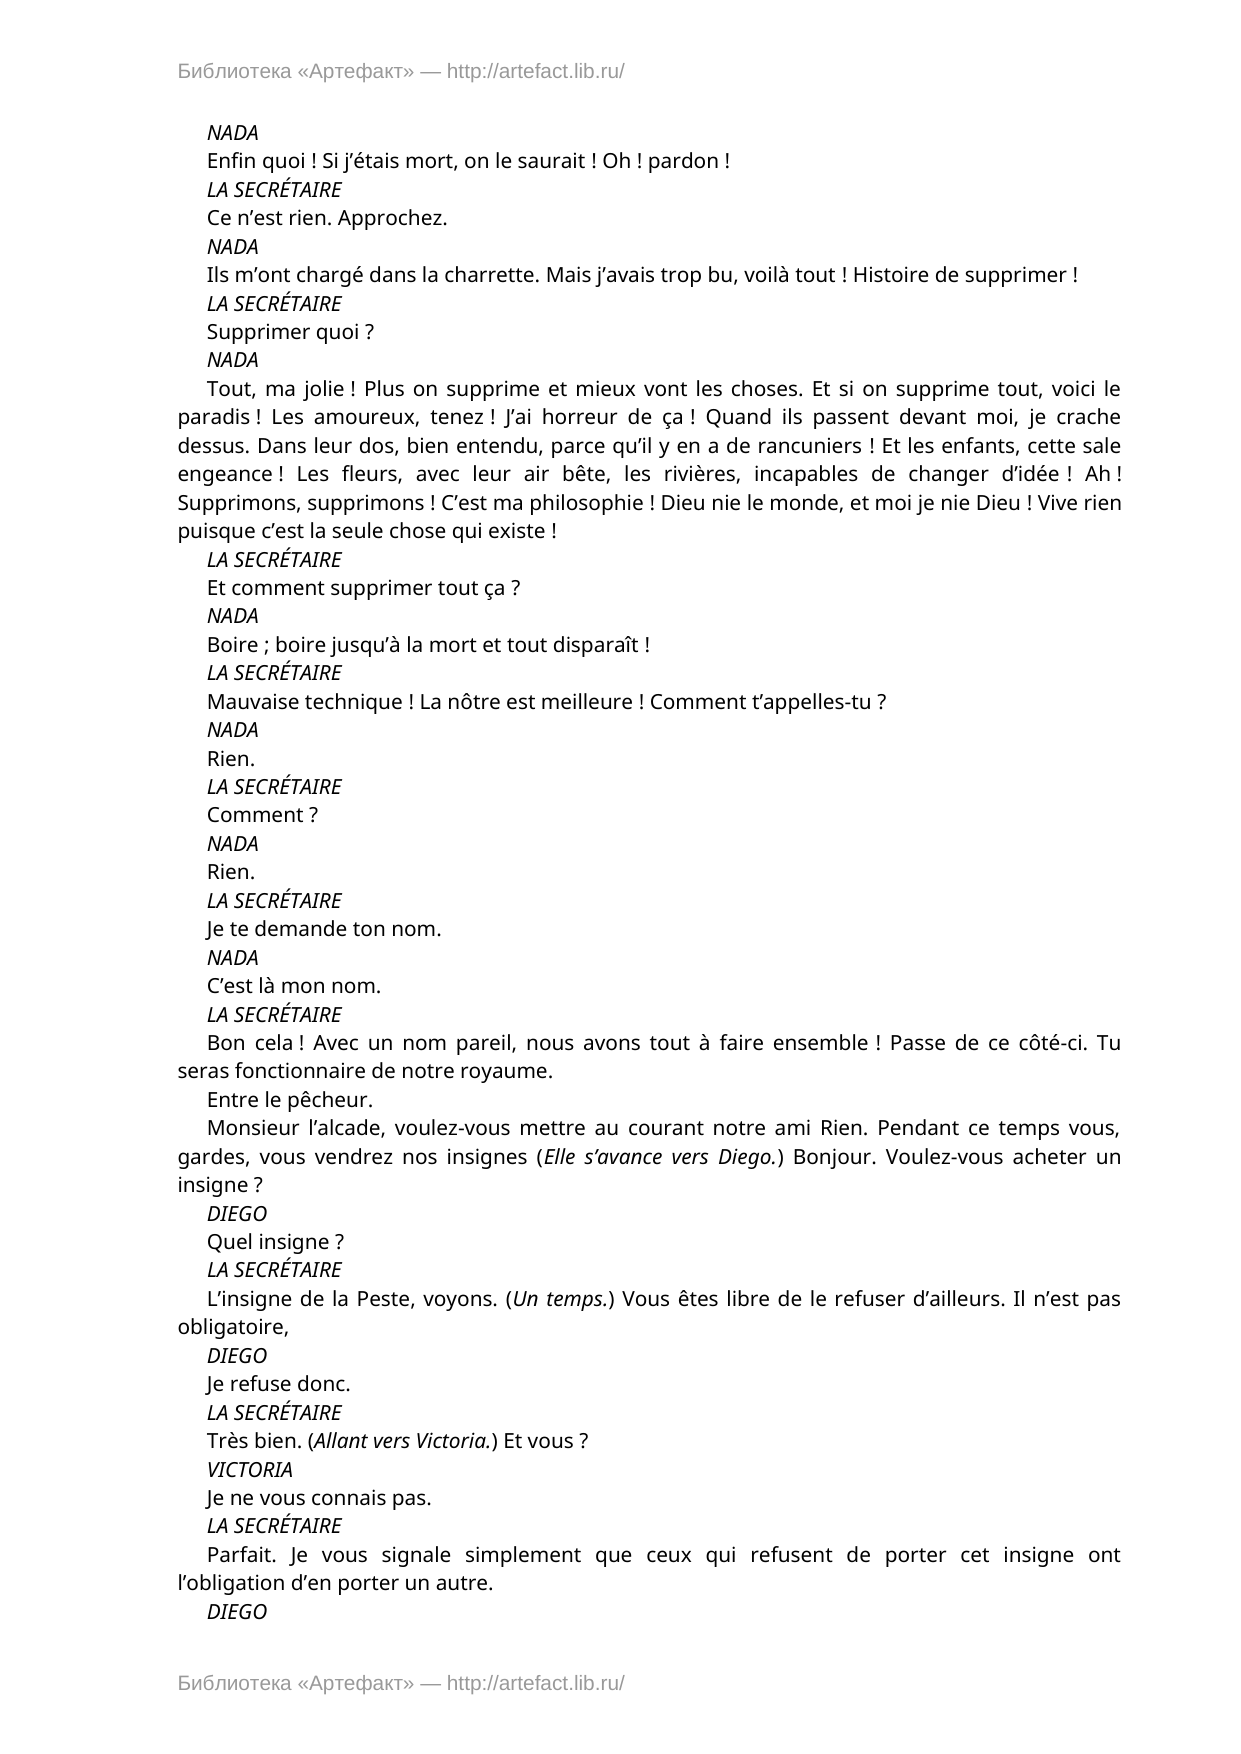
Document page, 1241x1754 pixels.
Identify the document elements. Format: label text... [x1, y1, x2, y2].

text Bon cela ! Avec un nom pareil, nous avons tout à faire ensemble ! Passe de ce côté-ci. Tu seras fonctionnaire de notre royaume. [177, 1028, 1122, 1085]
text Ce n’est rien. Approchez. [177, 203, 1122, 232]
text LA SECRÉTAIRE [177, 1398, 1122, 1426]
text LA SECRÉTAIRE [177, 289, 1122, 317]
text LA SECRÉTAIRE [177, 1256, 1122, 1284]
text Supprimer quoi ? [177, 317, 1122, 346]
text LA SECRÉTAIRE [177, 886, 1122, 914]
text Entre le pêcheur. [177, 1085, 1122, 1113]
text Quel insigne ? [177, 1227, 1122, 1256]
text Je refuse donc. [177, 1369, 1122, 1398]
text Je ne vous connais pas. [177, 1483, 1122, 1512]
text Tout, ma jolie ! Plus on supprime et mieux vont les choses. Et si on supprime tout, voici le paradis ! Les amoureux, tenez ! J’ai horreur de ça ! Quand ils passent devant moi, je crache dessus. Dans leur dos, bien entendu, parce qu’il y en a de rancuniers ! Et les enfants, cette sale engeance ! Les fleurs, avec leur air bête, les rivières, incapables de changer d’idée ! Ah ! Supprimons, supprimons ! C’est ma philosophie ! Dieu nie le monde, et moi je nie Dieu ! Vive rien puisque c’est la seule chose qui existe ! [177, 374, 1122, 545]
text Parfait. Je vous signale simplement que ceux qui refusent de porter cet insigne ont l’obligation d’en porter un autre. [177, 1540, 1122, 1597]
text VICTORIA [177, 1455, 1122, 1483]
text LA SECRÉTAIRE [177, 175, 1122, 203]
text Boire ; boire jusqu’à la mort et tout disparaît ! [177, 630, 1122, 658]
text DIEGO [177, 1341, 1122, 1369]
text Monsieur l’alcade, voulez-vous mettre au courant notre ami Rien. Pendant ce temps vous, gardes, vous vendrez nos insignes (Elle s’avance vers Diego.) Bonjour. Voulez-vous acheter un insigne ? [177, 1113, 1122, 1199]
text NADA [177, 602, 1122, 630]
text Rien. [177, 857, 1122, 886]
text LA SECRÉTAIRE [177, 1000, 1122, 1028]
text L’insigne de la Peste, voyons. (Un temps.) Vous êtes libre de le refuser d’ailleurs. Il n’est pas obligatoire, [177, 1284, 1122, 1341]
text LA SECRÉTAIRE [177, 772, 1122, 801]
text Et comment supprimer tout ça ? [177, 573, 1122, 602]
text Rien. [177, 744, 1122, 772]
text Je te demande ton nom. [177, 914, 1122, 943]
text LA SECRÉTAIRE [177, 545, 1122, 573]
text Ils m’ont chargé dans la charrette. Mais j’avais trop bu, voilà tout ! Histoire de supprimer ! [177, 260, 1122, 289]
text Comment ? [177, 801, 1122, 829]
text NADA [177, 346, 1122, 374]
text NADA [177, 715, 1122, 744]
text NADA [177, 118, 1122, 147]
text Mauvaise technique ! La nôtre est meilleure ! Comment t’appelles-tu ? [177, 687, 1122, 715]
text DIEGO [177, 1597, 1122, 1625]
text NADA [177, 943, 1122, 971]
text DIEGO [177, 1199, 1122, 1227]
text Enfin quoi ! Si j’étais mort, on le saurait ! Oh ! pardon ! [177, 147, 1122, 175]
text NADA [177, 829, 1122, 857]
text LA SECRÉTAIRE [177, 1512, 1122, 1540]
text NADA [177, 232, 1122, 260]
text C’est là mon nom. [177, 971, 1122, 1000]
text LA SECRÉTAIRE [177, 658, 1122, 687]
text Très bien. (Allant vers Victoria.) Et vous ? [177, 1426, 1122, 1455]
